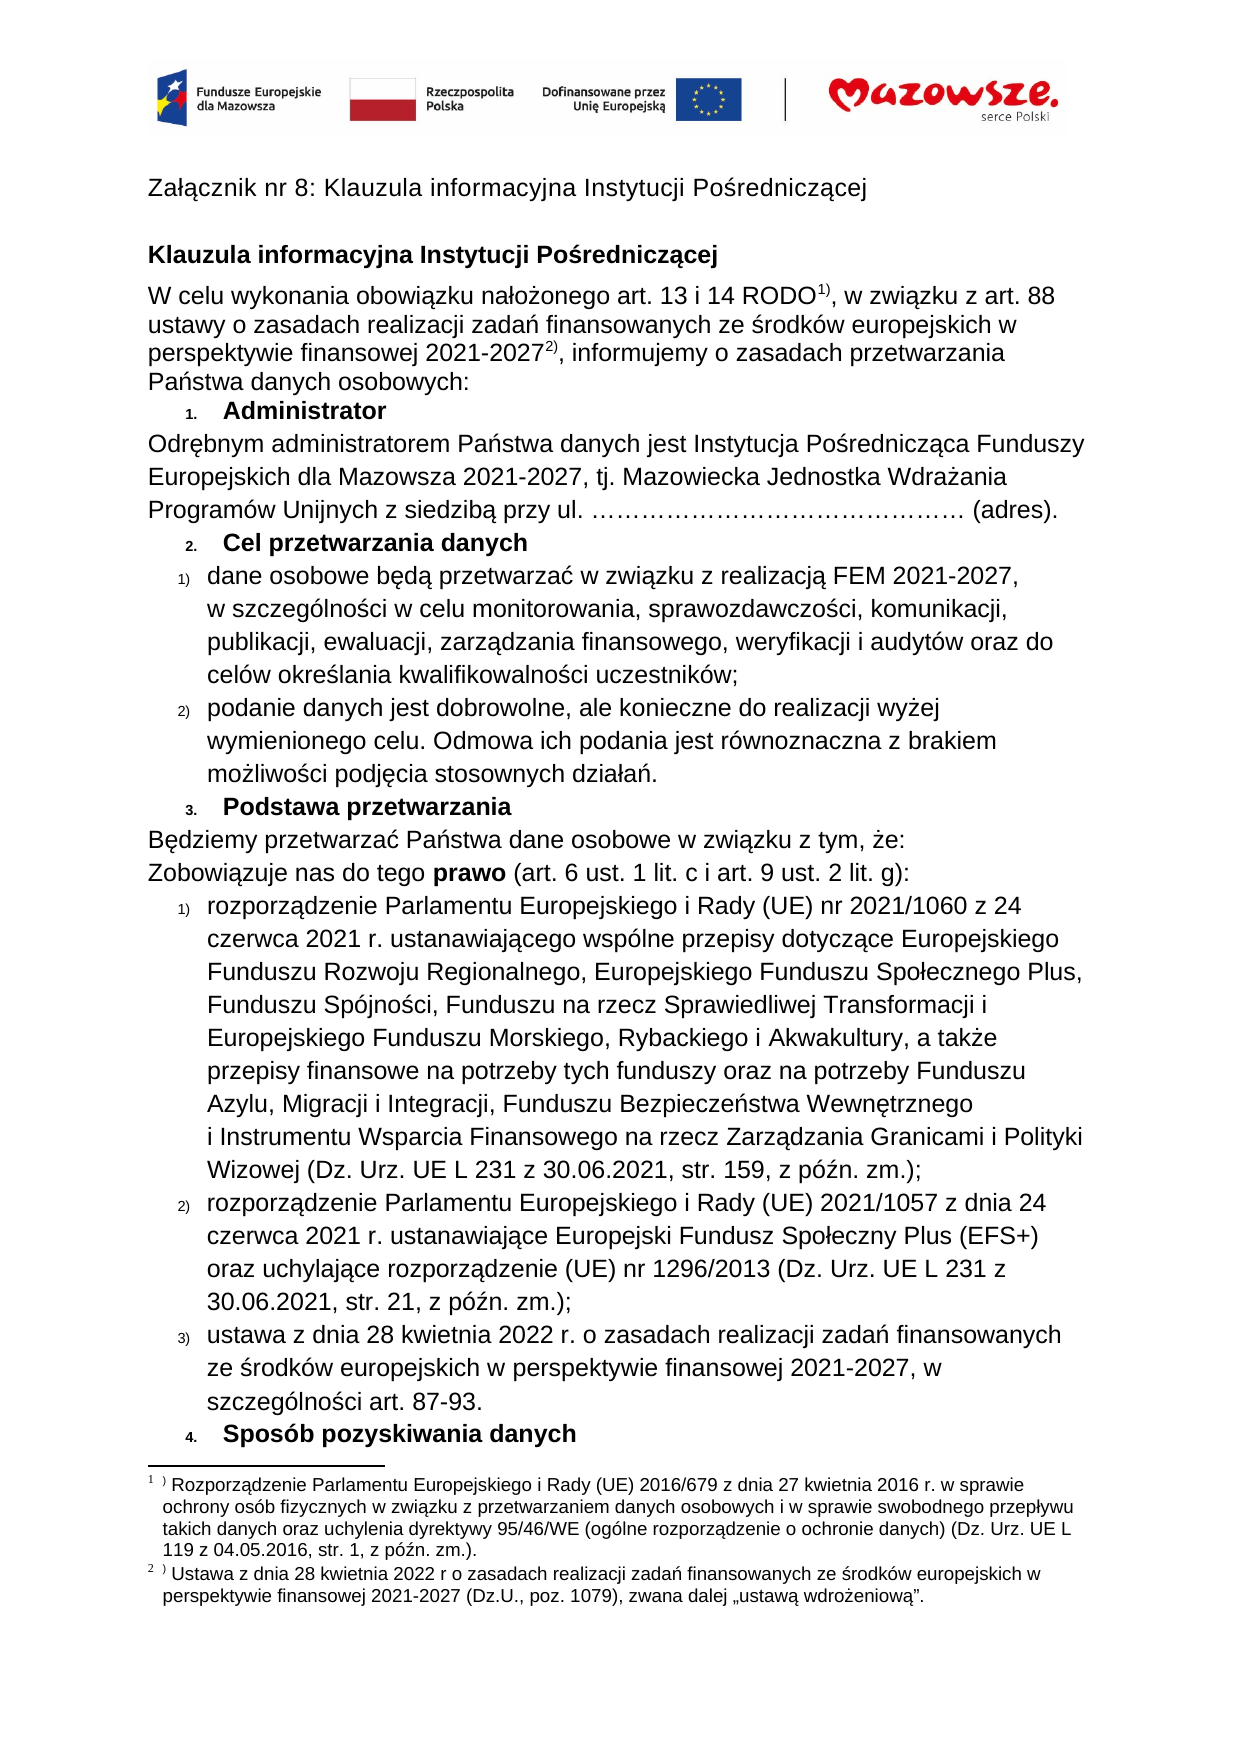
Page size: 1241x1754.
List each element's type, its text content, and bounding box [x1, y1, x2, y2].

list ustawa z dnia 28 kwietnia 2022 r. o zasadach realizacji zadań finansowanych ze środków europejskich w perspektywie finansowej 2021-2027, w szczególności art. 87-93. [177, 1320, 1093, 1415]
list Sposób pozyskiwania danych [185, 1419, 1093, 1448]
text Odrębnym administratorem Państwa danych jest Instytucja Pośrednicząca Funduszy Europejskich dla Mazowsza 2021-2027, tj. Mazowiecka Jednostka Wdrażania Programów Unijnych z siedzibą przy ul. ……………………………………… (adres). [148, 429, 1093, 524]
list Administrator [185, 396, 1093, 424]
text Zobowiązuje nas do tego prawo (art. 6 ust. 1 lit. c i art. 9 ust. 2 lit. g): [148, 858, 1093, 887]
list Cel przetwarzania danych [185, 528, 1093, 557]
list podanie danych jest dobrowolne, ale konieczne do realizacji wyżej wymienionego celu. Odmowa ich podania jest równoznaczna z brakiem możliwości podjęcia stosownych działań. [177, 693, 1093, 788]
text Będziemy przetwarzać Państwa dane osobowe w związku z tym, że: [148, 825, 1093, 854]
list rozporządzenie Parlamentu Europejskiego i Rady (UE) nr 2021/1060 z 24 czerwca 2021 r. ustanawiającego wspólne przepisy dotyczące Europejskiego Funduszu Rozwoju Regionalnego, Europejskiego Funduszu Społecznego Plus, Funduszu Spójności, Funduszu na rzecz Sprawiedliwej Transformacji i Europejskiego Funduszu Morskiego, Rybackiego i Akwakultury, a także przepisy finansowe na potrzeby tych funduszy oraz na potrzeby Funduszu Azylu, Migracji i Integracji, Funduszu Bezpieczeństwa Wewnętrznego i Instrumentu Wsparcia Finansowego na rzecz Zarządzania Granicami i Polityki Wizowej (Dz. Urz. UE L 231 z 30.06.2021, str. 159, z późn. zm.); [177, 891, 1093, 1184]
list dane osobowe będą przetwarzać w związku z realizacją FEM 2021-2027, w szczególności w celu monitorowania, sprawozdawczości, komunikacji, publikacji, ewaluacji, zarządzania finansowego, weryfikacji i audytów oraz do celów określania kwalifikowalności uczestników; [177, 561, 1093, 689]
text W celu wykonania obowiązku nałożonego art. 13 i 14 RODO), w związku z art. 88 ustawy o zasadach realizacji zadań finansowanych ze środków europejskich w perspektywie finansowej 2021-2027), informujemy o zasadach przetwarzania Państwa danych osobowych: [148, 281, 1093, 396]
list rozporządzenie Parlamentu Europejskiego i Rady (UE) 2021/1057 z dnia 24 czerwca 2021 r. ustanawiające Europejski Fundusz Społeczny Plus (EFS+) oraz uchylające rozporządzenie (UE) nr 1296/2013 (Dz. Urz. UE L 231 z 30.06.2021, str. 21, z późn. zm.); [177, 1188, 1093, 1316]
list Podstawa przetwarzania [185, 792, 1093, 821]
text Klauzula informacyjna Instytucji Pośredniczącej [148, 239, 1093, 268]
text Załącznik nr 8: Klauzula informacyjna Instytucji Pośredniczącej [148, 173, 1093, 202]
picture [147, 59, 1068, 136]
